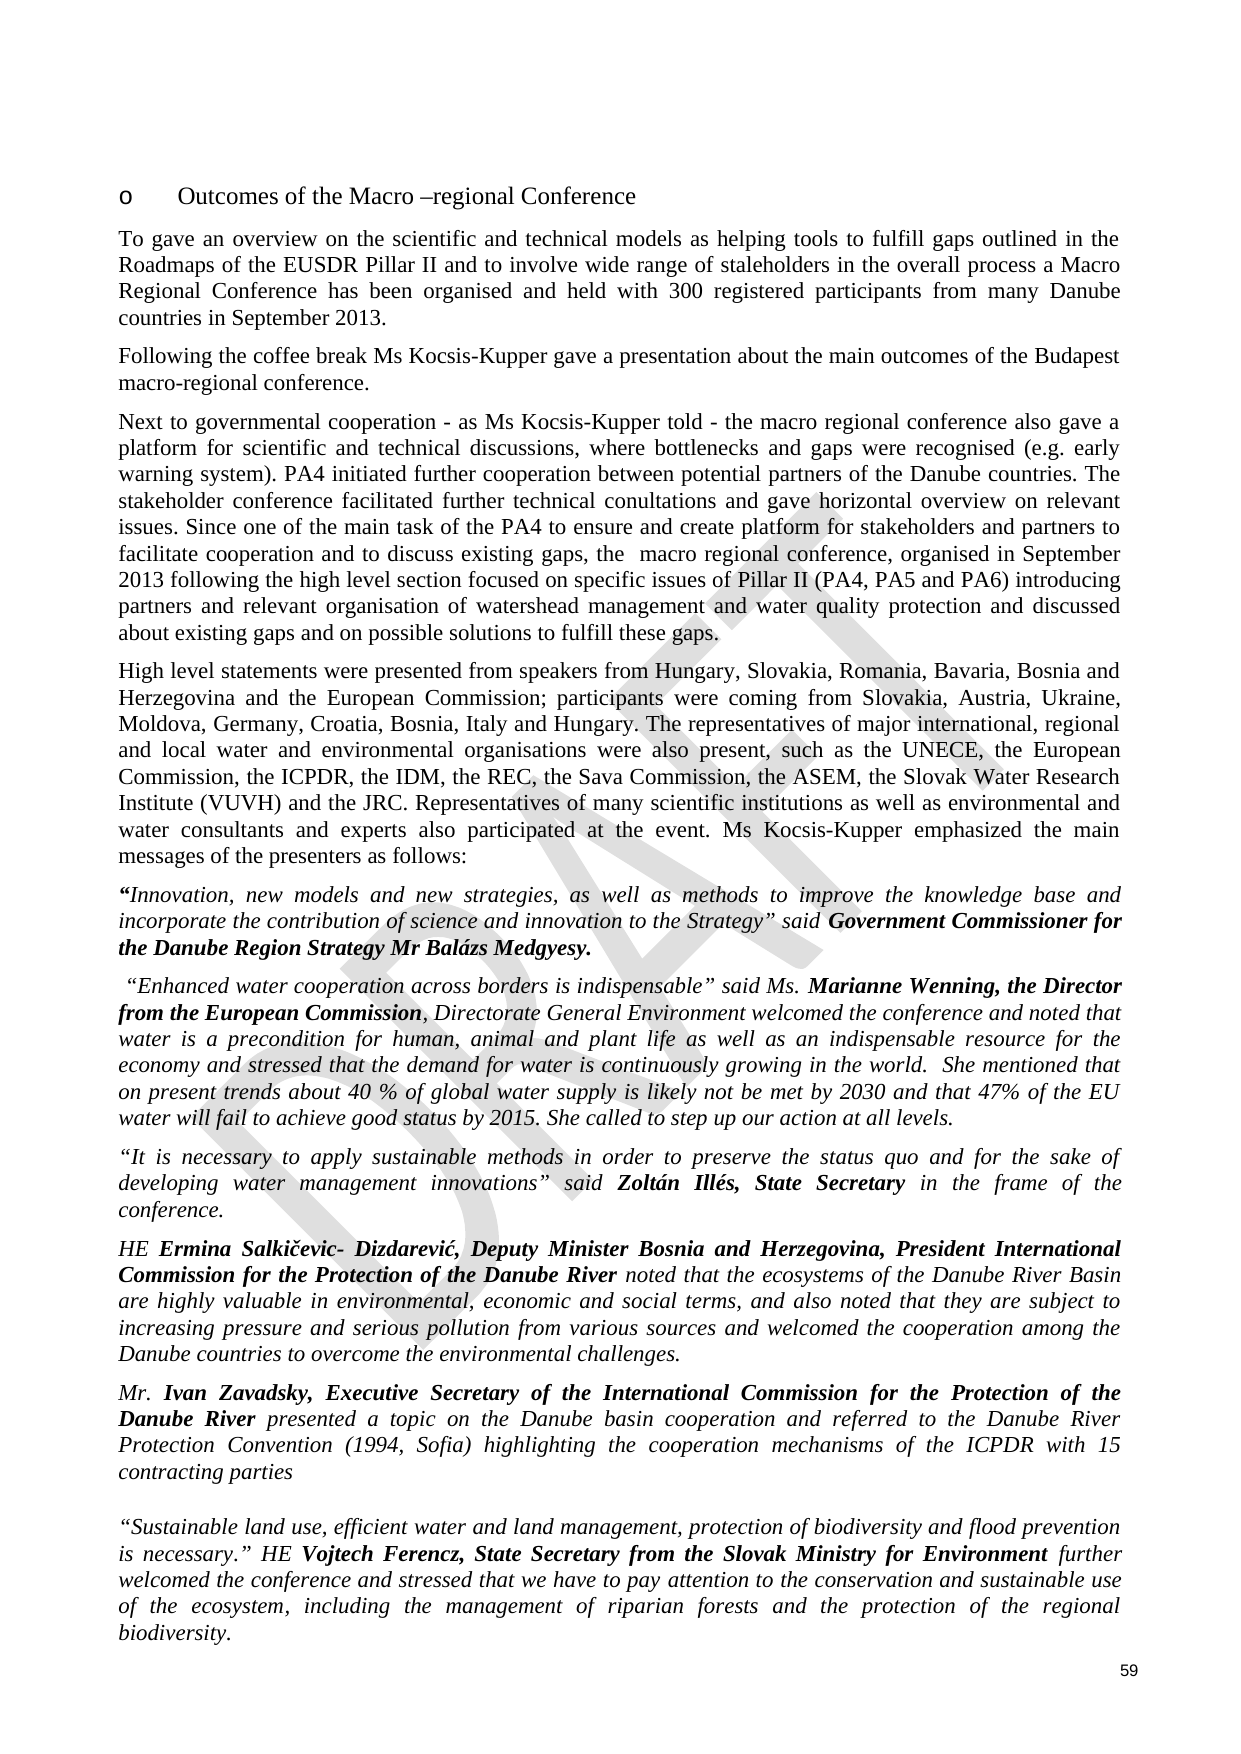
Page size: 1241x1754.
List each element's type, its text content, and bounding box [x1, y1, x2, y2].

text Next to governmental cooperation - as Ms Kocsis-Kupper told - the macro regional conference also gave a platform for scientific and technical discussions, where bottlenecks and gaps were recognised (e.g. early warning system). PA4 initiated further cooperation between potential partners of the countries. The stakeholder conference facilitated further technical conultations and gave horizontal overview on relevant issues. Since one of the main task of the PA4 to ensure and create platform for stakeholders and partners to facilitate cooperation and to discuss existing gaps, the macro regional conference, organised in September 2013 following the high level section focused on specific issues of Pillar II (PA4, PA5 and PA6) introducing partners and relevant organisation of watershead management and water quality protection and discussed about existing gaps and on possible solutions to fulfill these gaps. [118, 408, 1122, 645]
text “Enhanced water cooperation across borders is indispensable” said Ms. Marianne Wenning, the Director from the European Commission, Directorate General Environment welcomed the conference and noted that water is a precondition for human, animal and plant life as well as an indispensable resource for the economy and stressed that the demand for water is continuously growing in the world. She mentioned that on present trends about 40 % of global water supply is likely not be met by 2030 and that 47% of the EU water will fail to achieve good status by 2015. She called to step up our action at all levels. [118, 972, 1122, 1131]
text HE Ermina Salkičevic- Dizdarević, Deputy Minister Bosnia and Herzegovina, President International Commission for the Protection of the Danube River noted that the ecosystems of the Danube River Basin are highly valuable in environmental, economic and social terms, and also noted that they are subject to increasing pressure and serious pollution from various sources and welcomed the cooperation among the Danube countries to overcome the environmental challenges. [118, 1234, 1122, 1366]
text Mr. Ivan Zavadsky, Executive Secretary of the International Commission for the Protection of the Danube River presented a topic on the Danube basin cooperation and referred to the Danube River Protection Convention (1994, Sofia) highlighting the cooperation mechanisms of the ICPDR with 15 contracting parties [118, 1379, 1122, 1484]
text Following the coffee break Ms Kocsis-Kupper gave a presentation about the main outcomes of the macro-regional conference. [118, 343, 1122, 395]
text High level statements were presented from speakers from , , , , and the European Commission; participants were coming from , , , , , , , and . The representatives of major international, regional and local water and environmental organisations were also present, such as the UNECE, the European Commission, the ICPDR, the IDM, the REC, the Sava Commission, the ASEM, the Slovak Water Research Institute (VUVH) and the JRC. Representatives of many scientific institutions as well as environmental and water consultants and experts also participated at the event. Ms Kocsis-Kupper emphasized the main messages of the presenters as follows: [118, 657, 1122, 868]
text “It is necessary to apply sustainable methods in order to preserve the status quo and for the sake of developing water management innovations” said Zoltán Illés, State Secretary in the frame of the conference. [118, 1143, 1122, 1222]
text “Innovation, new models and new strategies, as well as methods to improve the knowledge base and incorporate the contribution of science and innovation to the Strategy” said Government Commissioner for the Region Strategy Mr Balázs Medgyesy. [118, 881, 1122, 960]
text “Sustainable land use, efficient water and land management, protection of biodiversity and flood prevention is necessary.” HE Vojtech Ferencz, State Secretary from the Slovak Ministry for Environment further welcomed the conference and stressed that we have to pay attention to the conservation and sustainable use of the ecosystem, including the management of riparian forests and the protection of the regional biodiversity. [118, 1513, 1122, 1645]
text To gave an overview on the scientific and technical models as helping tools to fulfill gaps outlined in the Roadmaps of the EUSDR Pillar II and to involve wide range of staleholders in the overall process a Macro Regional Conference has been organised and held with 300 registered participants from many countries in September 2013. [118, 225, 1122, 330]
list Outcomes of the Macro –regional Conference [118, 181, 1122, 212]
